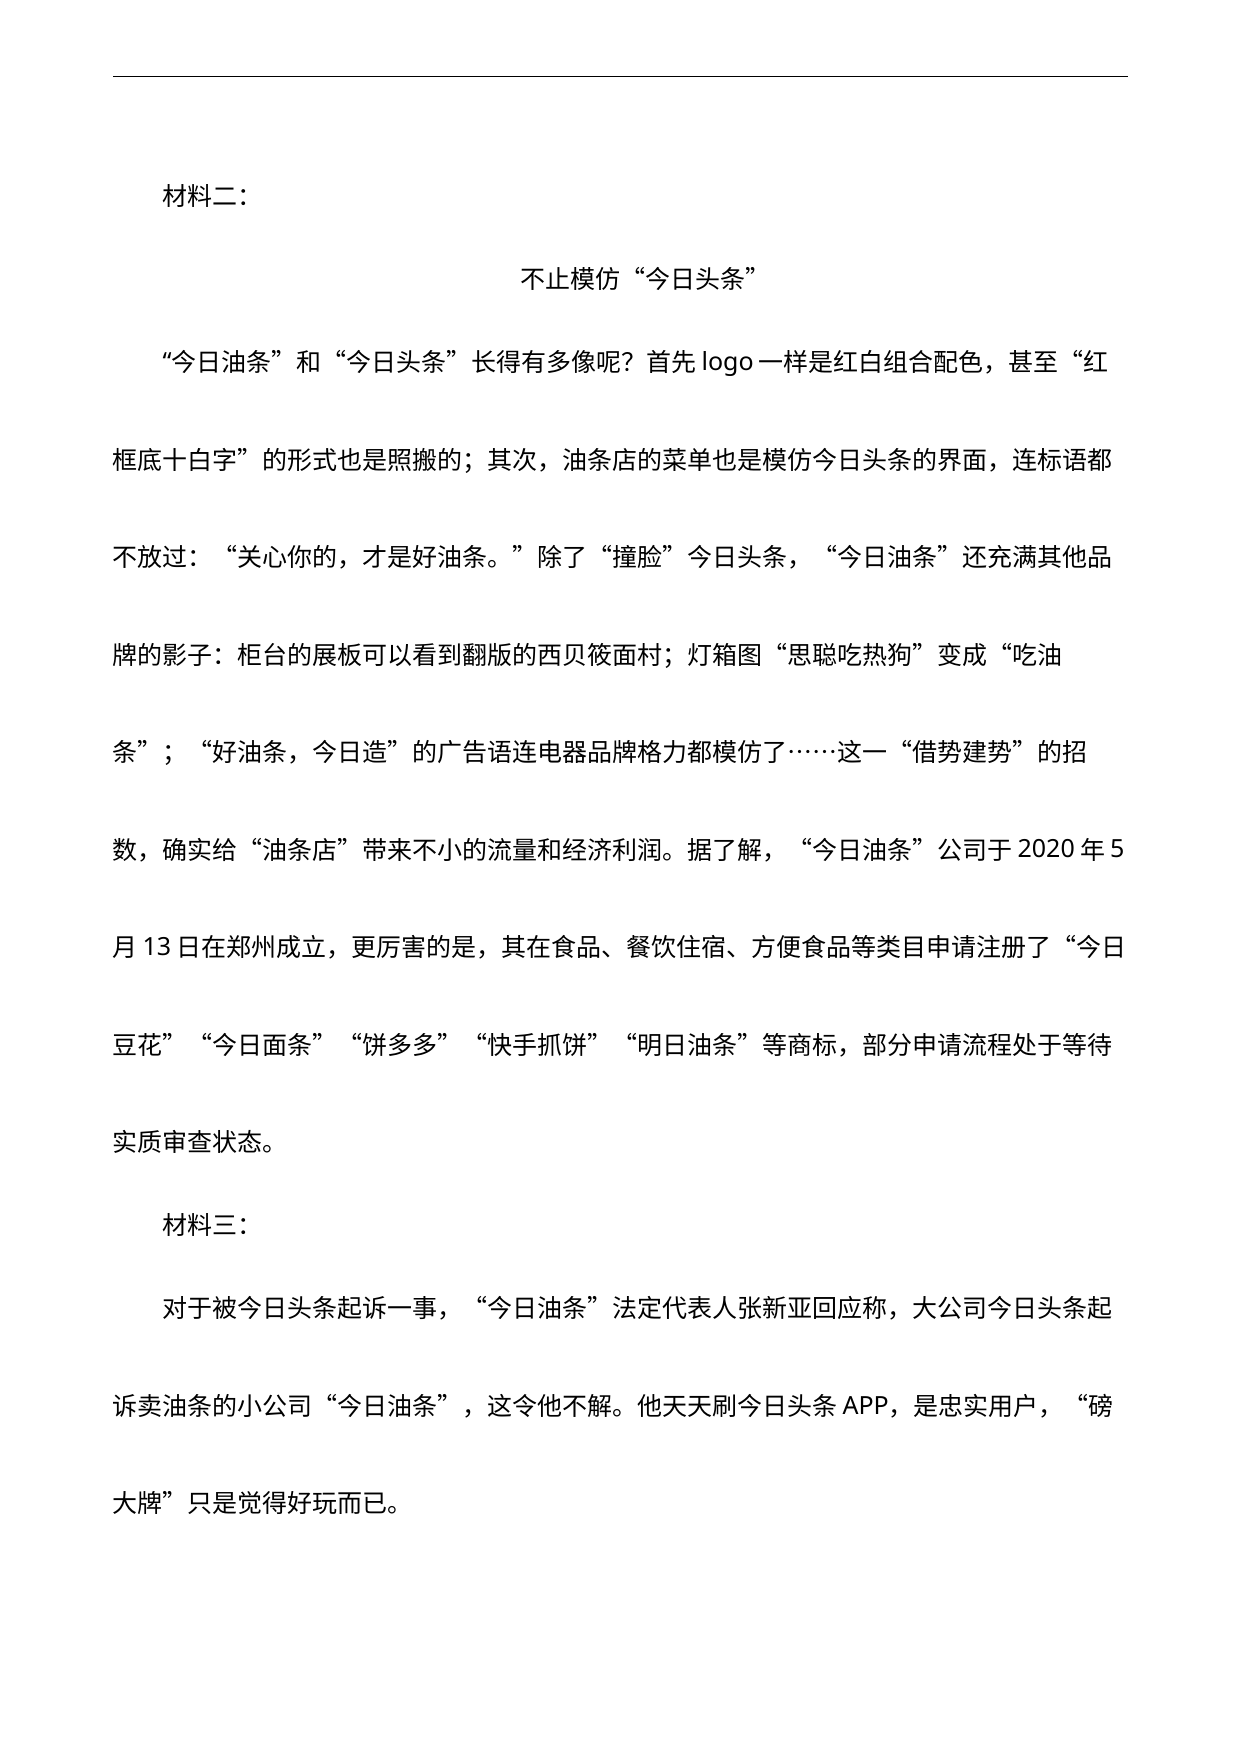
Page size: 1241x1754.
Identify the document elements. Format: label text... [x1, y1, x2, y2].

text 对于被今日头条起诉一事，“今日油条”法定代表人张新亚回应称，大公司今日头条起诉卖油条的小公司“今日油条”，这令他不解。他天天刷今日头条APP，是忠实用户，“磅大牌”只是觉得好玩而已。 [112, 1274, 1128, 1534]
text 不止模仿“今日头条” [112, 245, 1128, 310]
text 材料三： [112, 1191, 1128, 1256]
text 材料二： [112, 162, 1128, 227]
text “今日油条”和“今日头条”长得有多像呢？首先logo一样是红白组合配色，甚至“红框底十白字”的形式也是照搬的；其次，油条店的菜单也是模仿今日头条的界面，连标语都不放过：“关心你的，才是好油条。”除了“撞脸”今日头条，“今日油条”还充满其他品牌的影子：柜台的展板可以看到翻版的西贝筱面村；灯箱图“思聪吃热狗”变成“吃油条”；“好油条，今日造”的广告语连电器品牌格力都模仿了……这一“借势建势”的招数，确实给“油条店”带来不小的流量和经济利润。据了解，“今日油条”公司于2020年5月13日在郑州成立，更厉害的是，其在食品、餐饮住宿、方便食品等类目申请注册了“今日豆花”“今日面条”“饼多多”“快手抓饼”“明日油条”等商标，部分申请流程处于等待实质审查状态。 [112, 328, 1128, 1173]
